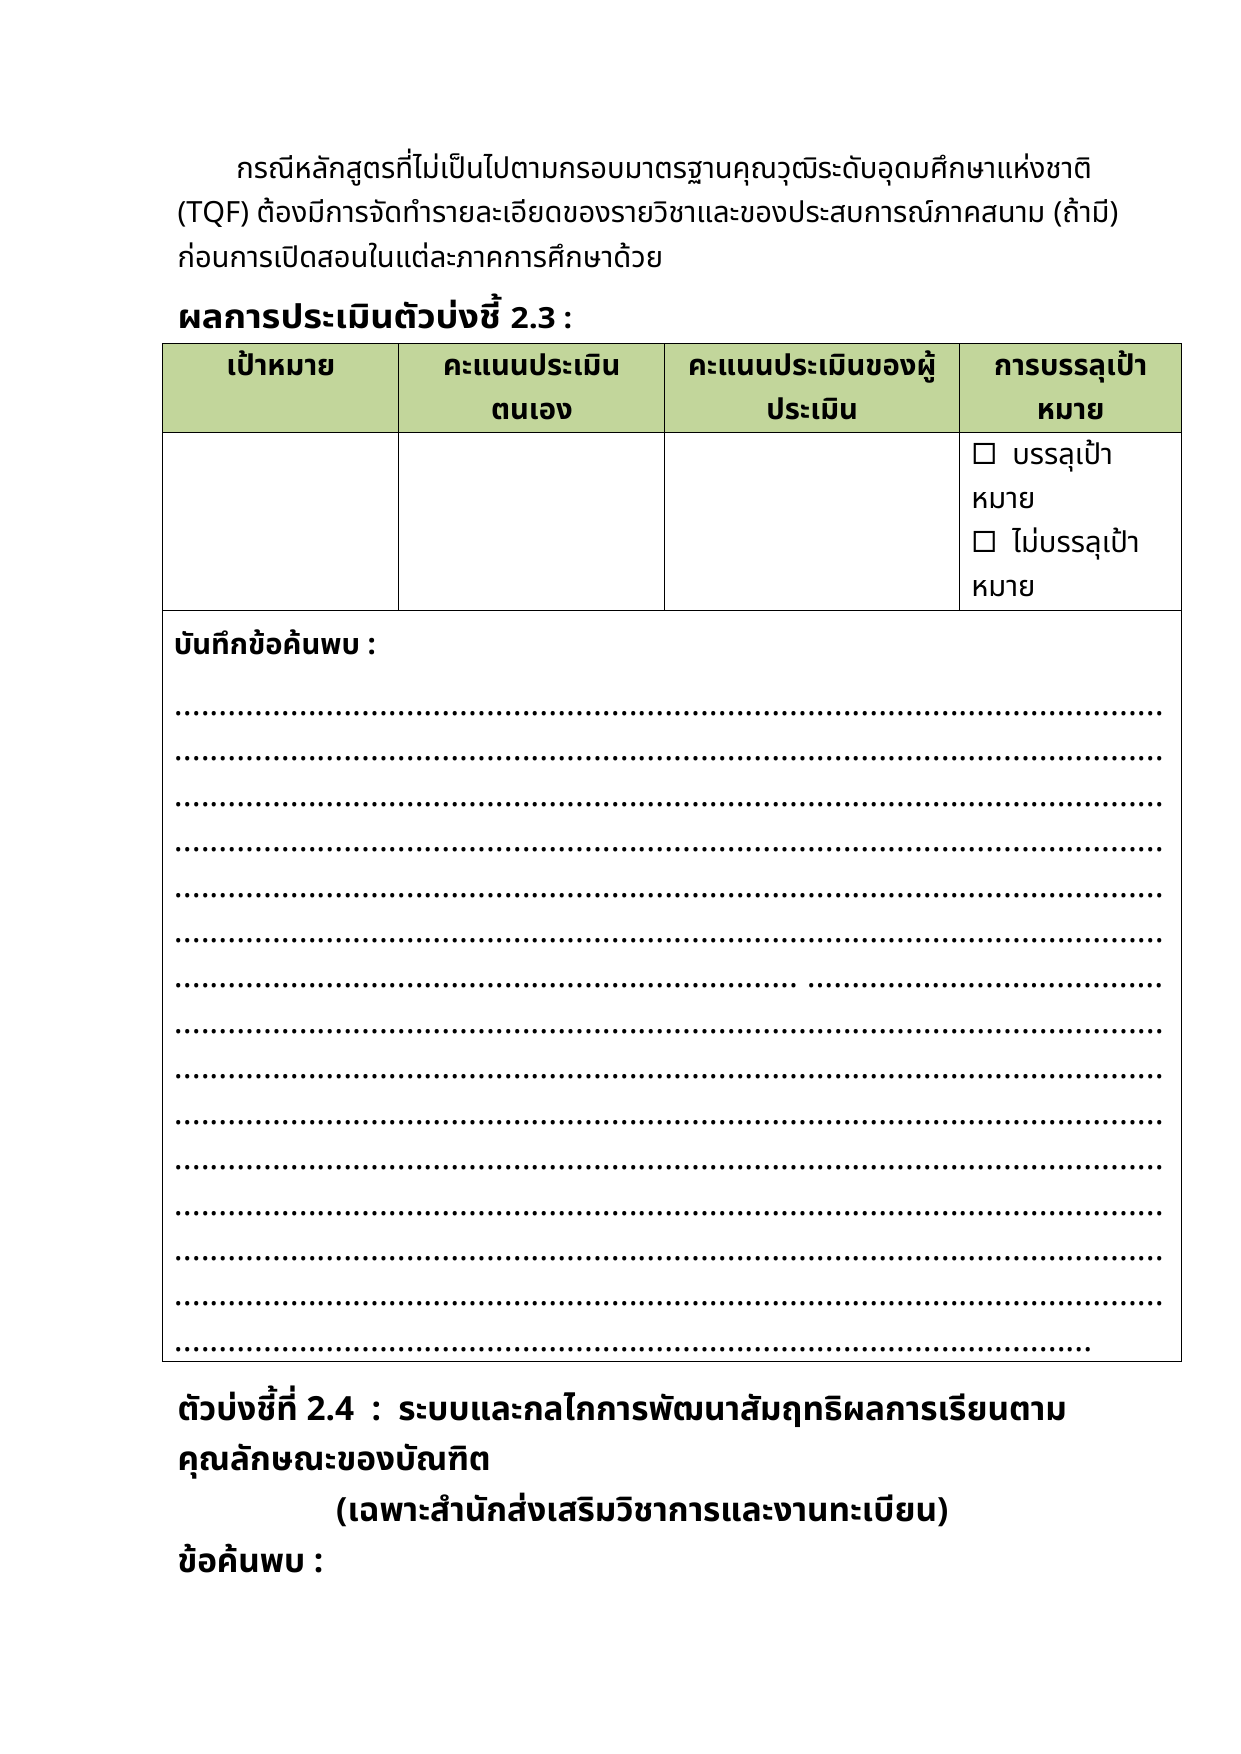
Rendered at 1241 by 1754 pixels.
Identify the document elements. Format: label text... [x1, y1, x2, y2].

table_cell บรรลุเป้าหมาย ไม่บรรลุเป้าหมาย [960, 433, 1181, 609]
text ตัวบ่งชี้ที่ 2.4 : ระบบและกลไกการพัฒนาสัมฤทธิผลการเรียนตามคุณลักษณะของบัณฑิต [177, 1385, 1122, 1486]
table_header คะแนนประเมินตนเอง [399, 344, 664, 432]
table_cell [399, 433, 664, 609]
text ข้อค้นพบ : [177, 1536, 1142, 1587]
text ผลการประเมินตัวบ่งชี้ 2.3 : [177, 293, 1132, 343]
table_cell [665, 433, 959, 609]
table_cell บันทึกข้อค้นพบ : ................................................................................................................................................................................................................................................................................................................................................................................................................................................................................................................................................................................................................................................................................................................................................................ ........................................................................................................................................................................................................................................................................................................................................................................................................................................................................................................................................................................................................................................................................................................................................................................................................................................................................................................................................................ [163, 611, 1181, 1361]
table_header เป้าหมาย [163, 344, 398, 432]
text กรณีหลักสูตรที่ไม่เป็นไปตามกรอบมาตรฐานคุณวุฒิระดับอุดมศึกษาแห่งชาติ (TQF) ต้องมีการจัดทำรายละเอียดของรายวิชาและของประสบการณ์ภาคสนาม (ถ้ามี) ก่อนการเปิดสอนในแต่ละภาคการศึกษาด้วย [177, 148, 1132, 280]
text (เฉพาะสำนักส่งเสริมวิชาการและงานทะเบียน) [177, 1486, 1142, 1536]
table_header การบรรลุเป้าหมาย [960, 344, 1181, 432]
table_header คะแนนประเมินของผู้ประเมิน [665, 344, 959, 432]
table_cell [163, 433, 398, 609]
